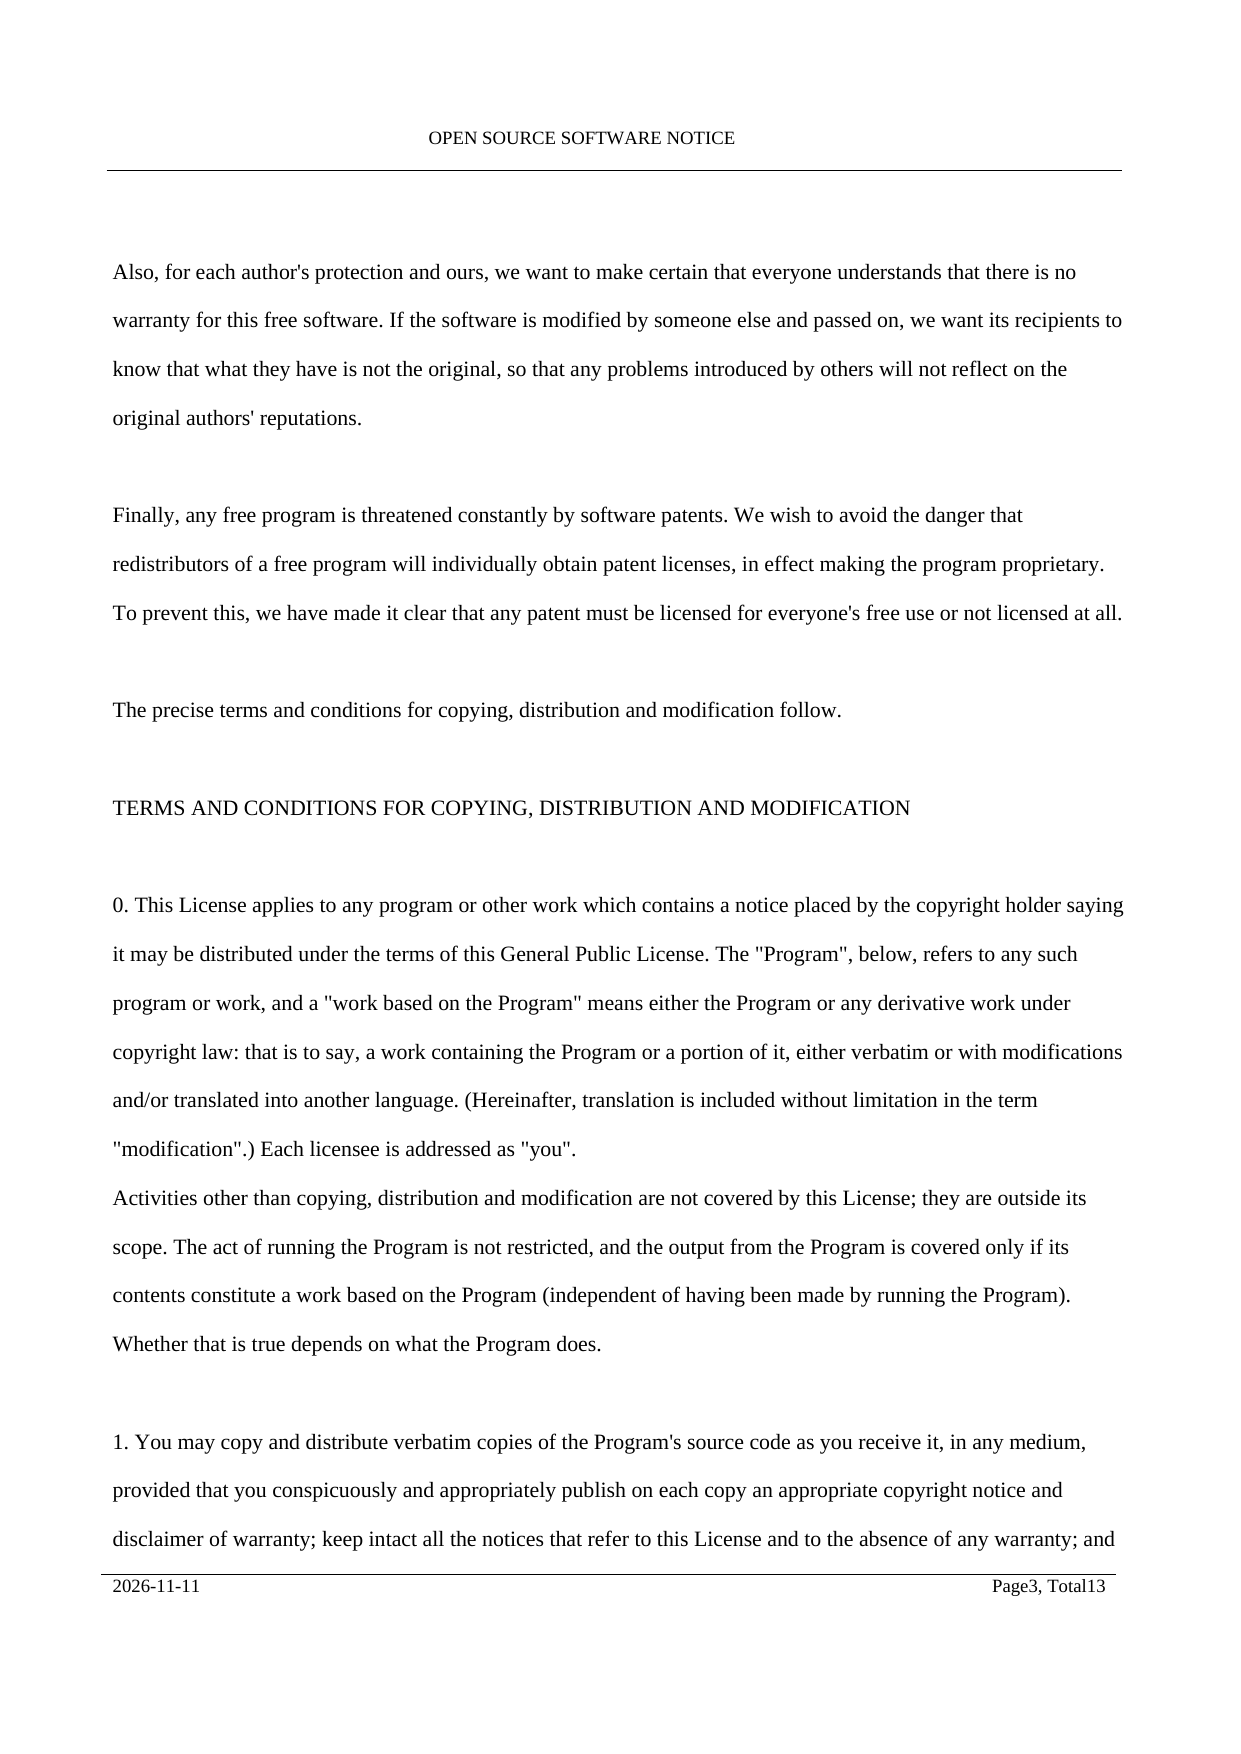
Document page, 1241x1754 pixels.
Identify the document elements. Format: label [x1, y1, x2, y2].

text [112, 206, 1128, 1555]
